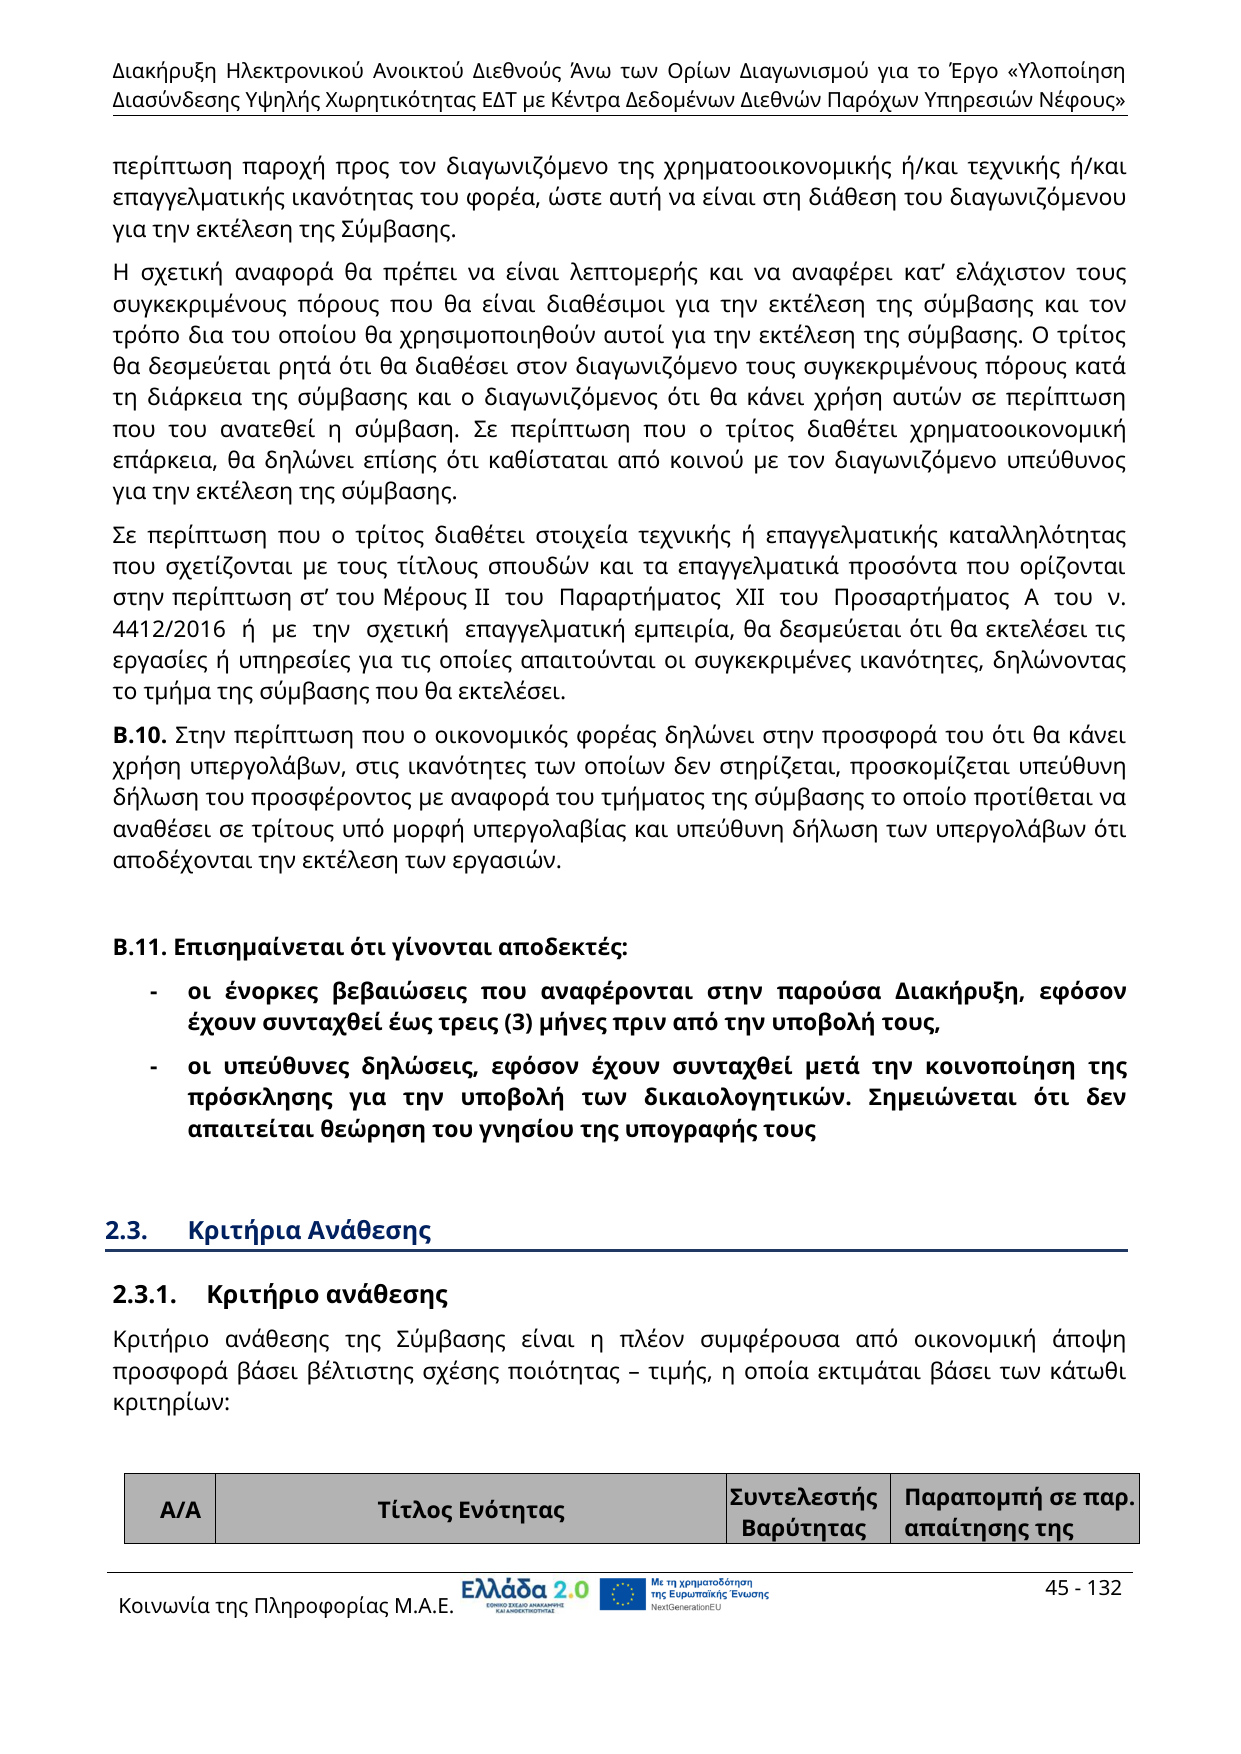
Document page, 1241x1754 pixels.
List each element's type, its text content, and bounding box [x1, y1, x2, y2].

text Β.11. Επισημαίνεται ότι γίνονται αποδεκτές: [112, 931, 1128, 962]
table_header Συντελεστής Βαρύτητας (σ) [727, 1474, 890, 1543]
subtitle Κριτήριο ανάθεσης [112, 1277, 1128, 1311]
table_header Α/Α [125, 1474, 215, 1543]
list οι ένορκες βεβαιώσεις που αναφέρονται στην παρούσα Διακήρυξη, εφόσον έχουν συνταχθεί έως τρεις (3) μήνες πριν από την υποβολή τους, [150, 975, 1128, 1037]
text Σε περίπτωση που ο τρίτος διαθέτει στοιχεία τεχνικής ή επαγγελματικής καταλληλότητας που σχετίζονται με τους τίτλους σπουδών και τα επαγγελματικά προσόντα που ορίζονται στην περίπτωση στ’ του Μέρους ΙΙ του Παραρτήματος ΧΙΙ του Προσαρτήματος Α του ν. 4412/2016 ή με την σχετική επαγγελματική εμπειρία, θα δεσμεύεται ότι θα εκτελέσει τις εργασίες ή υπηρεσίες για τις οποίες απαιτούνται οι συγκεκριμένες ικανότητες, δηλώνοντας το τμήμα της σύμβασης που θα εκτελέσει. [112, 519, 1128, 706]
picture [460, 1573, 774, 1614]
subtitle Κριτήρια Ανάθεσης [105, 1212, 1128, 1249]
table_header Παραπομπή σε παρ. απαίτησης της διακήρυξης [891, 1474, 1139, 1543]
text Η σχετική αναφορά θα πρέπει να είναι λεπτομερής και να αναφέρει κατ’ ελάχιστον τους συγκεκριμένους πόρους που θα είναι διαθέσιμοι για την εκτέλεση της σύμβασης και τον τρόπο δια του οποίου θα χρησιμοποιηθούν αυτοί για την εκτέλεση της σύμβασης. Ο τρίτος θα δεσμεύεται ρητά ότι θα διαθέσει στον διαγωνιζόμενο τους συγκεκριμένους πόρους κατά τη διάρκεια της σύμβασης και ο διαγωνιζόμενος ότι θα κάνει χρήση αυτών σε περίπτωση που του ανατεθεί η σύμβαση. Σε περίπτωση που ο τρίτος διαθέτει χρηματοοικονομική επάρκεια, θα δηλώνει επίσης ότι καθίσταται από κοινού με τον διαγωνιζόμενο υπεύθυνος για την εκτέλεση της σύμβασης. [112, 256, 1128, 506]
text Κριτήριο ανάθεσης της Σύμβασης είναι η πλέον συμφέρουσα από οικονομική άποψη προσφορά βάσει βέλτιστης σχέσης ποιότητας – τιμής, η οποία εκτιμάται βάσει των κάτωθι κριτηρίων: [112, 1323, 1128, 1417]
table_header Τίτλος Ενότητας [216, 1474, 726, 1543]
text Β.10. Στην περίπτωση που ο οικονομικός φορέας δηλώνει στην προσφορά του ότι θα κάνει χρήση υπεργολάβων, στις ικανότητες των οποίων δεν στηρίζεται, προσκομίζεται υπεύθυνη δήλωση του προσφέροντος με αναφορά του τμήματος της σύμβασης το οποίο προτίθεται να αναθέσει σε τρίτους υπό μορφή υπεργολαβίας και υπεύθυνη δήλωση των υπεργολάβων ότι αποδέχονται την εκτέλεση των εργασιών. [112, 719, 1128, 875]
list οι υπεύθυνες δηλώσεις, εφόσον έχουν συνταχθεί μετά την κοινοποίηση της πρόσκλησης για την υποβολή των δικαιολογητικών. Σημειώνεται ότι δεν απαιτείται θεώρηση του γνησίου της υπογραφής τους [150, 1050, 1128, 1144]
